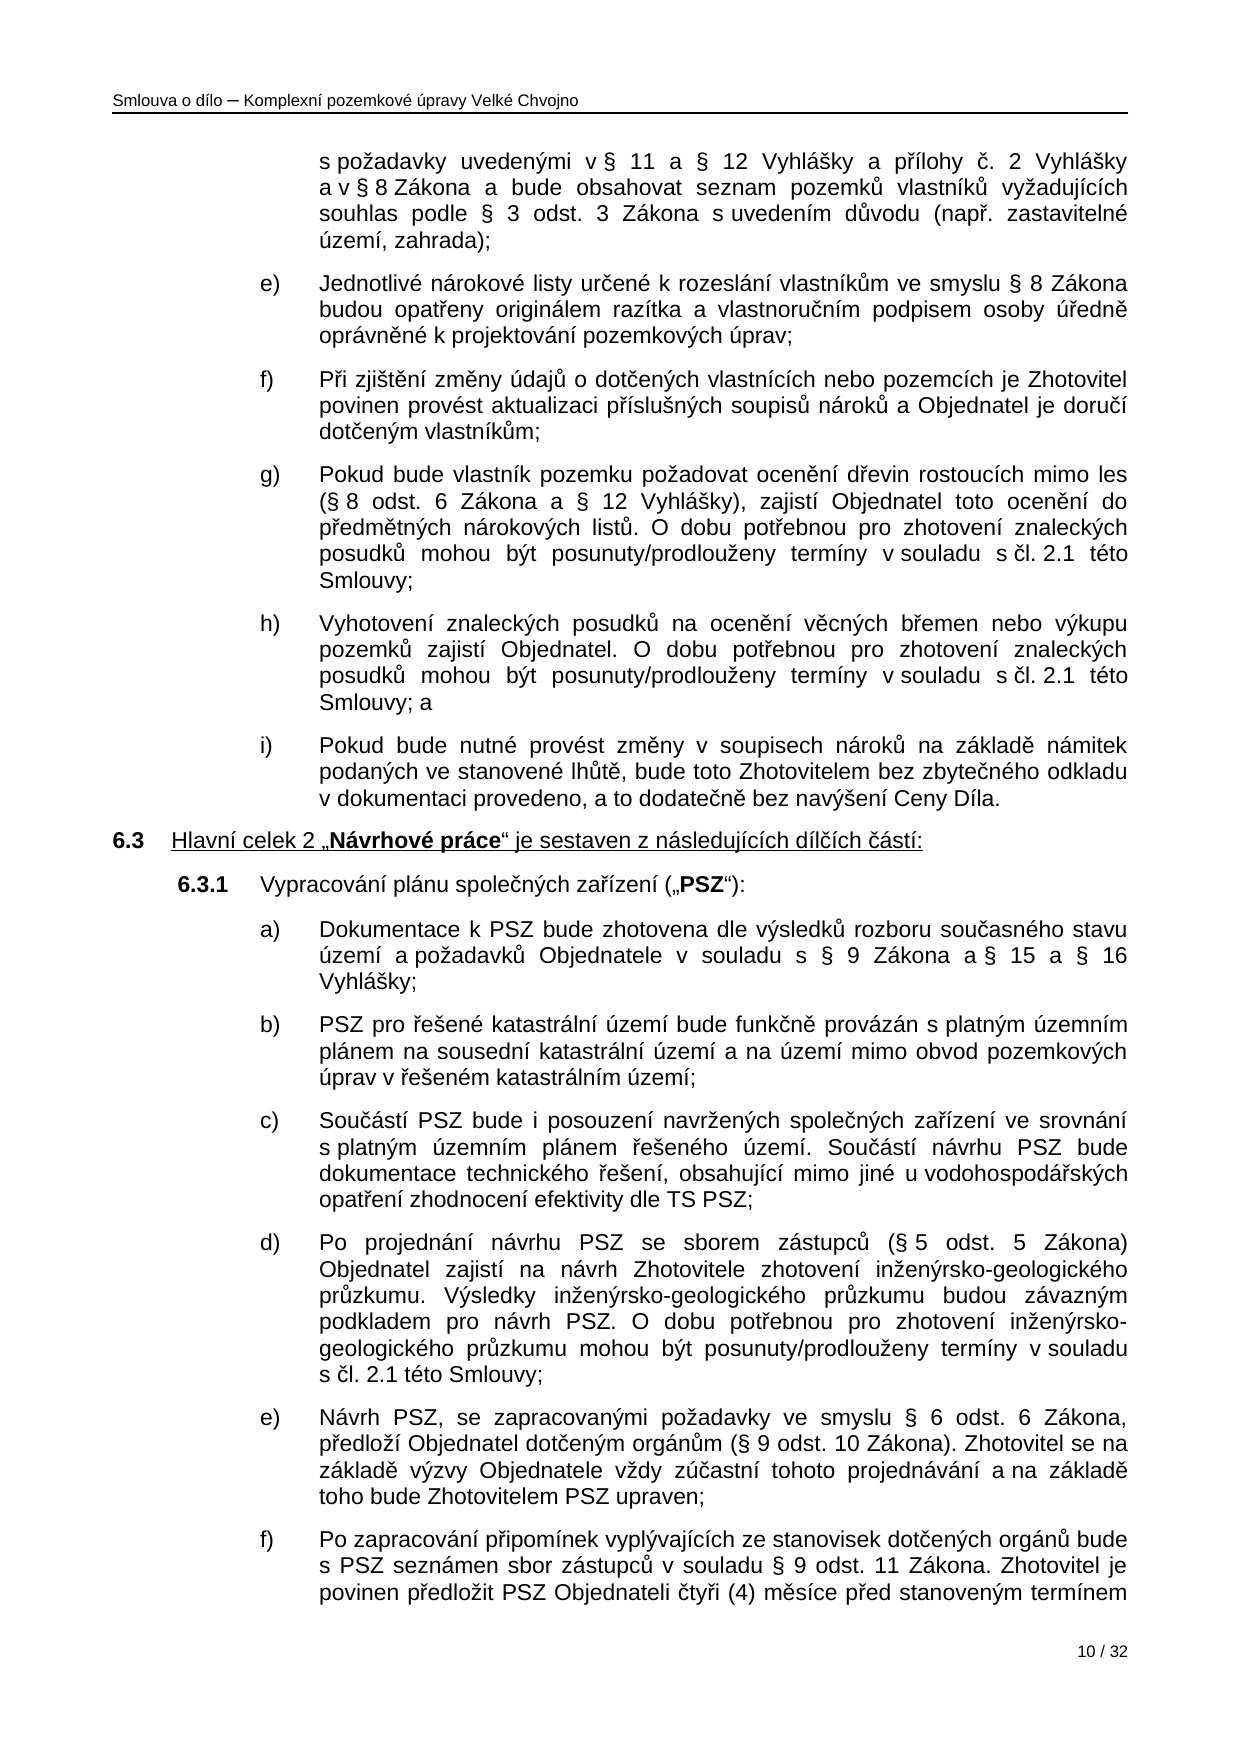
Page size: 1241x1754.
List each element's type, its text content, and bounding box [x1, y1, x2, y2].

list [260, 1526, 1128, 1605]
text Vypracování plánu společných zařízení („PSZ“): [177, 871, 1128, 897]
list Při zjištění změny údajů o dotčených vlastnících nebo pozemcích je Zhotovitel povinen provést aktualizaci příslušných soupisů nároků a Objednatel je doručí dotčeným vlastníkům; [260, 366, 1128, 444]
list Návrh PSZ, se zapracovanými požadavky ve smyslu § 6 odst. 6 Zákona, předloží Objednatel dotčeným orgánům (§ 9 odst. 10 Zákona). Zhotovitel se na základě výzvy Objednatele vždy zúčastní tohoto projednávání a na základě toho bude Zhotovitelem PSZ upraven; [260, 1404, 1128, 1509]
list Pokud bude vlastník pozemku požadovat ocenění dřevin rostoucích mimo les (§ 8 odst. 6 Zákona a § 12 Vyhlášky), zajistí Objednatel toto ocenění do předmětných nárokových listů. O dobu potřebnou pro zhotovení znaleckých posudků mohou být posunuty/prodlouženy termíny v souladu s čl. 2.1 této Smlouvy; [260, 461, 1128, 593]
list Vyhotovení znaleckých posudků na ocenění věcných břemen nebo výkupu pozemků zajistí Objednatel. O dobu potřebnou pro zhotovení znaleckých posudků mohou být posunuty/prodlouženy termíny v souladu s čl. 2.1 této Smlouvy; a [260, 610, 1128, 715]
text Hlavní celek 2 „Návrhové práce“ je sestaven z následujících dílčích částí: [112, 827, 1128, 854]
list Jednotlivé nárokové listy určené k rozeslání vlastníkům ve smyslu § 8 Zákona budou opatřeny originálem razítka a vlastnoručním podpisem osoby úředně oprávněné k projektování pozemkových úprav; [260, 270, 1128, 349]
list Pokud bude nutné provést změny v soupisech nároků na základě námitek podaných ve stanovené lhůtě, bude toto Zhotovitelem bez zbytečného odkladu v dokumentaci provedeno, a to dodatečně bez navýšení Ceny Díla. [260, 732, 1128, 811]
list Po projednání návrhu PSZ se sborem zástupců (§ 5 odst. 5 Zákona) Objednatel zajistí na návrh Zhotovitele zhotovení inženýrsko-geologického průzkumu. Výsledky inženýrsko-geologického průzkumu budou závazným podkladem pro návrh PSZ. O dobu potřebnou pro zhotovení inženýrsko-geologického průzkumu mohou být posunuty/prodlouženy termíny v souladu s čl. 2.1 této Smlouvy; [260, 1229, 1128, 1387]
list Součástí PSZ bude i posouzení navržených společných zařízení ve srovnání s platným územním plánem řešeného území. Součástí návrhu PSZ bude dokumentace technického řešení, obsahující mimo jiné u vodohospodářských opatření zhodnocení efektivity dle TS PSZ; [260, 1107, 1128, 1212]
list PSZ pro řešené katastrální území bude funkčně provázán s platným územním plánem na sousední katastrální území a na území mimo obvod pozemkových úprav v řešeném katastrálním území; [260, 1011, 1128, 1090]
list Dokumentace k PSZ bude zhotovena dle výsledků rozboru současného stavu území a požadavků Objednatele v souladu s § 9 Zákona a § 15 a § 16 Vyhlášky; [260, 916, 1128, 995]
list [260, 148, 1128, 253]
